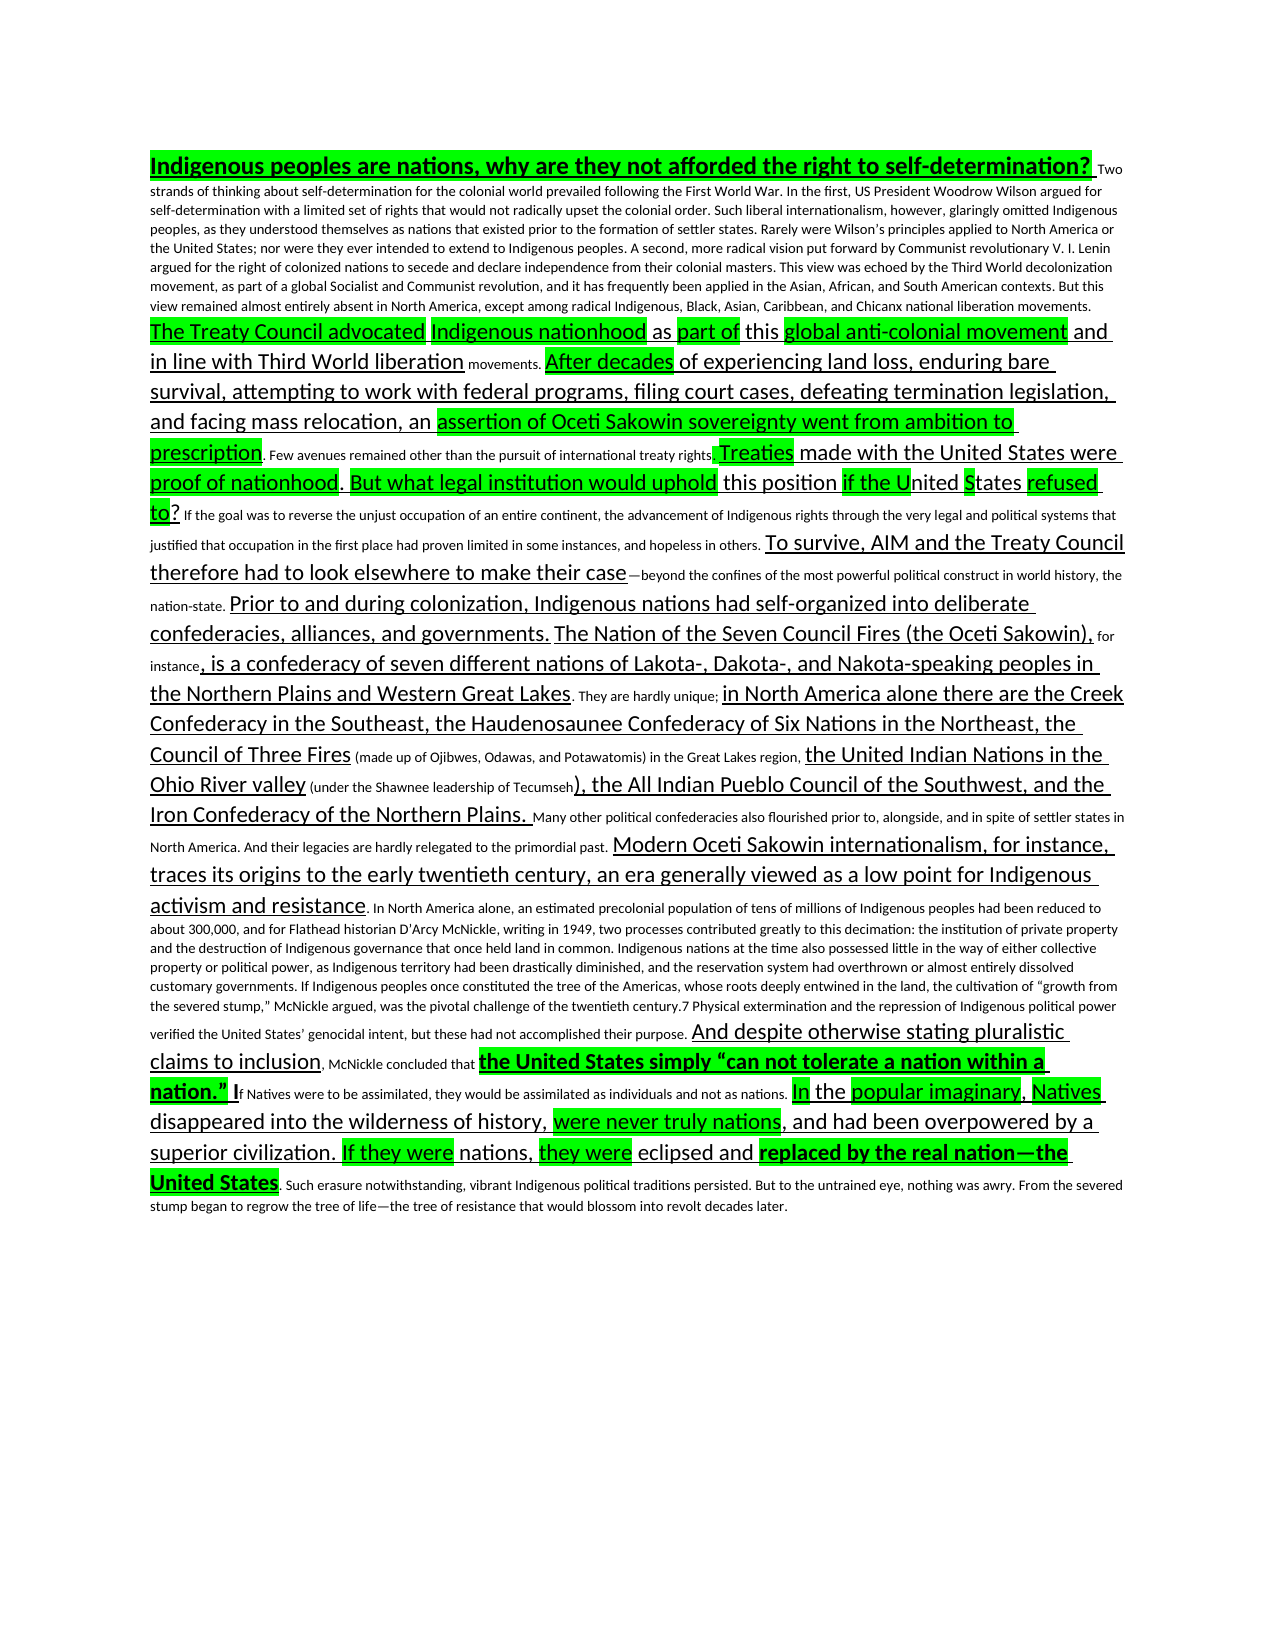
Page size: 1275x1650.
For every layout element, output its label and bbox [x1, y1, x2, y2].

text [150, 150, 1125, 1215]
